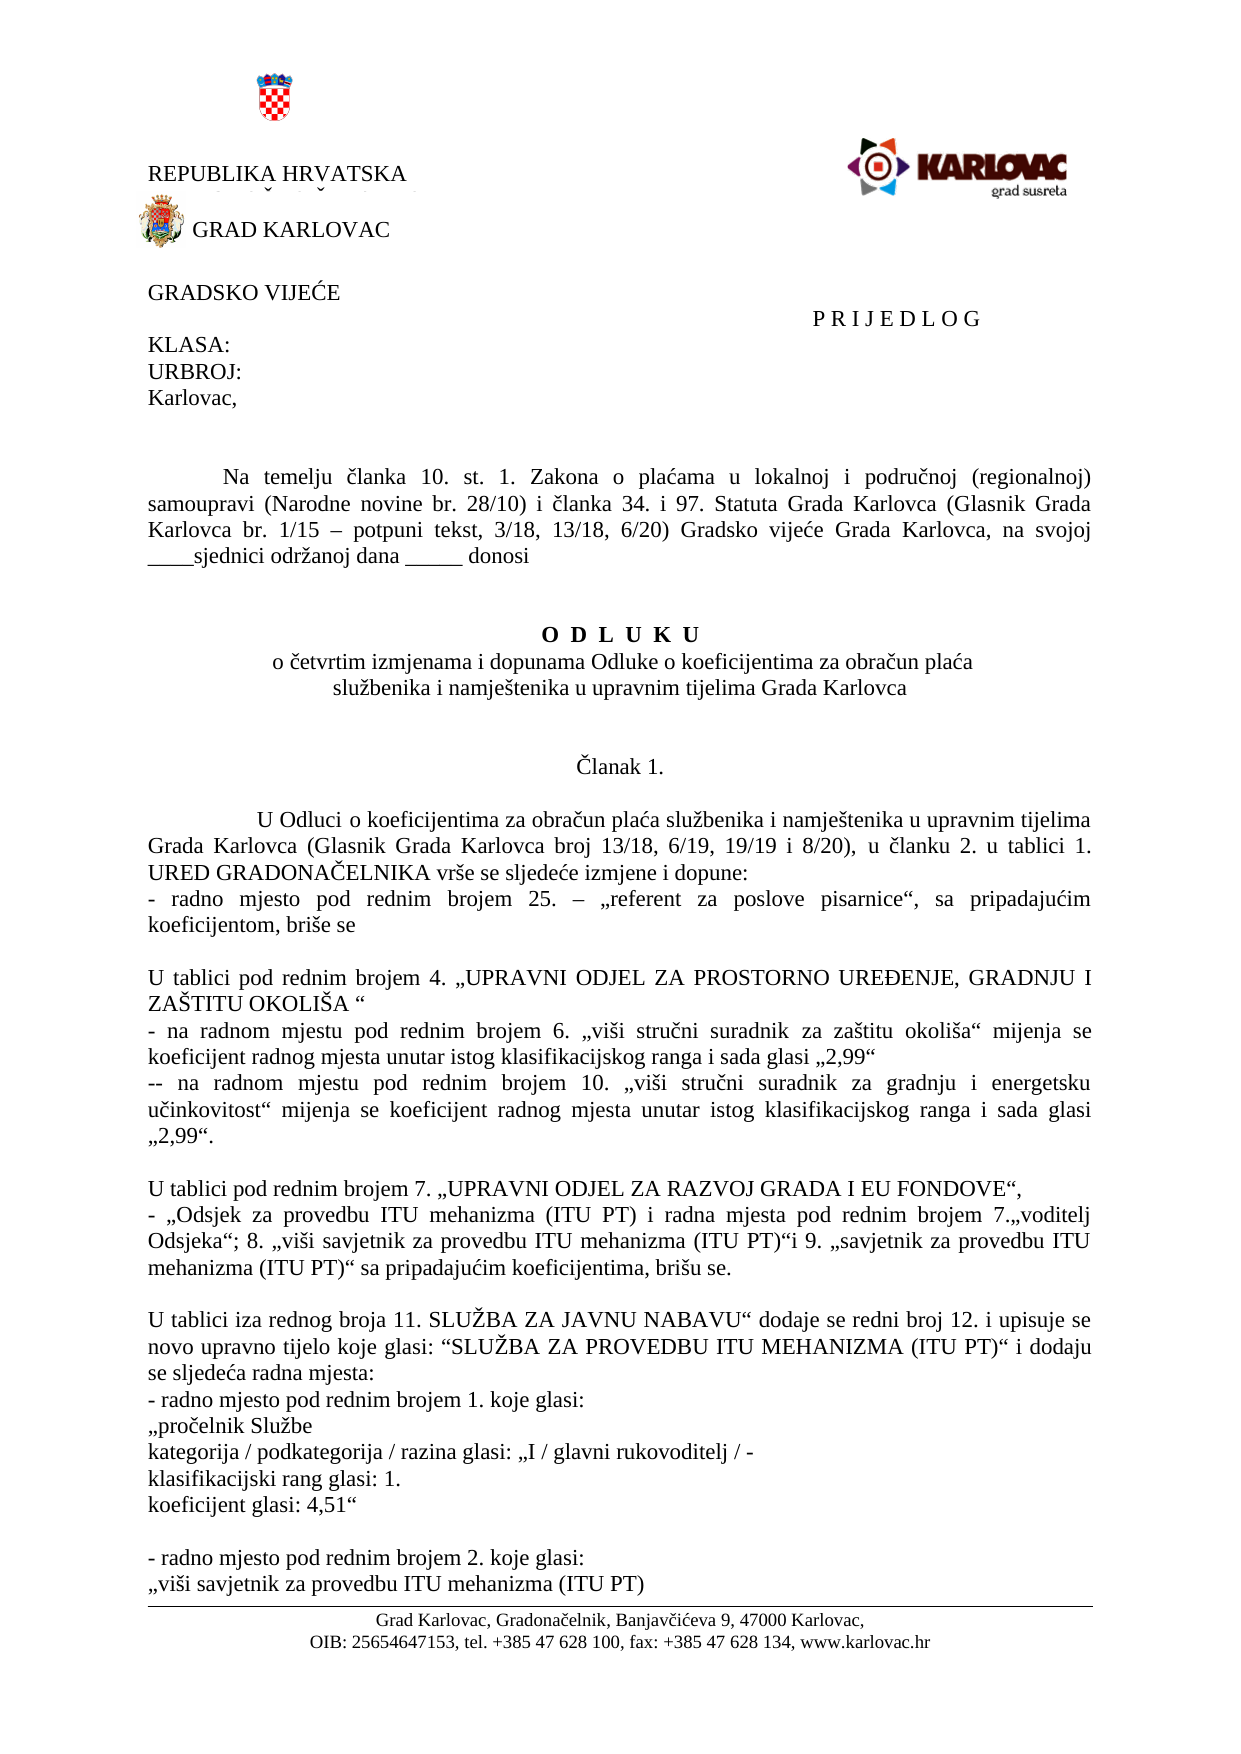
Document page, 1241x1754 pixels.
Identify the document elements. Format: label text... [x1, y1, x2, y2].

text „pročelnik Službe [148, 1412, 1093, 1438]
text O D L U K U [148, 621, 1093, 648]
text koeficijent glasi: 4,51“ [148, 1491, 1093, 1517]
text U tablici pod rednim brojem 7. „UPRAVNI ODJEL ZA RAZVOJ GRADA I EU FONDOVE“, [148, 1175, 1093, 1201]
text - na radnom mjestu pod rednim brojem 6. „viši stručni suradnik za zaštitu okoliša“ mijenja se koeficijent radnog mjesta unutar istog klasifikacijskog ranga i sada glasi „2,99“ [148, 1017, 1093, 1069]
text Karlovac, [148, 384, 1093, 411]
text URBROJ: [148, 358, 1093, 384]
text službenika i namještenika u upravnim tijelima Grada Karlovca [148, 674, 1093, 700]
text „viši savjetnik za provedbu ITU mehanizma (ITU PT) [148, 1570, 1093, 1596]
picture [256, 73, 293, 121]
text P R I J E D L O G [148, 305, 1093, 331]
text GRADSKO VIJEĆE [148, 279, 1093, 305]
picture [847, 138, 1067, 199]
text - radno mjesto pod rednim brojem 25. – „referent za poslove pisarnice“, sa pripadajućim koeficijentom, briše se [148, 885, 1093, 938]
text kategorija / podkategorija / razina glasi: „I / glavni rukovoditelj / - [148, 1438, 1093, 1465]
text Članak 1. [148, 753, 1093, 779]
text U tablici pod rednim brojem 4. „UPRAVNI ODJEL ZA PROSTORNO UREĐENJE, GRADNJU I ZAŠTITU OKOLIŠA “ [148, 964, 1093, 1017]
text - radno mjesto pod rednim brojem 2. koje glasi: [148, 1544, 1093, 1570]
text -- na radnom mjestu pod rednim brojem 10. „viši stručni suradnik za gradnju i energetsku učinkovitost“ mijenja se koeficijent radnog mjesta unutar istog klasifikacijskog ranga i sada glasi „2,99“. [148, 1069, 1093, 1148]
picture [136, 191, 187, 248]
text o četvrtim izmjenama i dopunama Odluke o koeficijentima za obračun plaća [148, 648, 1093, 674]
text KLASA: [148, 331, 1093, 358]
text Na temelju članka 10. st. 1. Zakona o plaćama u lokalnoj i područnoj (regionalnoj) samoupravi (Narodne novine br. 28/10) i članka 34. i 97. Statuta Grada Karlovca (Glasnik Grada Karlovca br. 1/15 – potpuni tekst, 3/18, 13/18, 6/20) Gradsko vijeće Grada Karlovca, na svojoj ____sjednici održanoj dana _____ donosi [148, 463, 1093, 569]
text klasifikacijski rang glasi: 1. [148, 1465, 1093, 1491]
text U tablici iza rednog broja 11. SLUŽBA ZA JAVNU NABAVU“ dodaje se redni broj 12. i upisuje se novo upravno tijelo koje glasi: “SLUŽBA ZA PROVEDBU ITU MEHANIZMA (ITU PT)“ i dodaju se sljedeća radna mjesta: [148, 1307, 1093, 1386]
text - „Odsjek za provedbu ITU mehanizma (ITU PT) i radna mjesta pod rednim brojem 7.„voditelj Odsjeka“; 8. „viši savjetnik za provedbu ITU mehanizma (ITU PT)“i 9. „savjetnik za provedbu ITU mehanizma (ITU PT)“ sa pripadajućim koeficijentima, brišu se. [148, 1201, 1093, 1280]
text - radno mjesto pod rednim brojem 1. koje glasi: [148, 1386, 1093, 1412]
text U Odluci o koeficijentima za obračun plaća službenika i namještenika u upravnim tijelima Grada Karlovca (Glasnik Grada Karlovca broj 13/18, 6/19, 19/19 i 8/20), u članku 2. u tablici 1. URED GRADONAČELNIKA vrše se sljedeće izmjene i dopune: [148, 806, 1093, 885]
